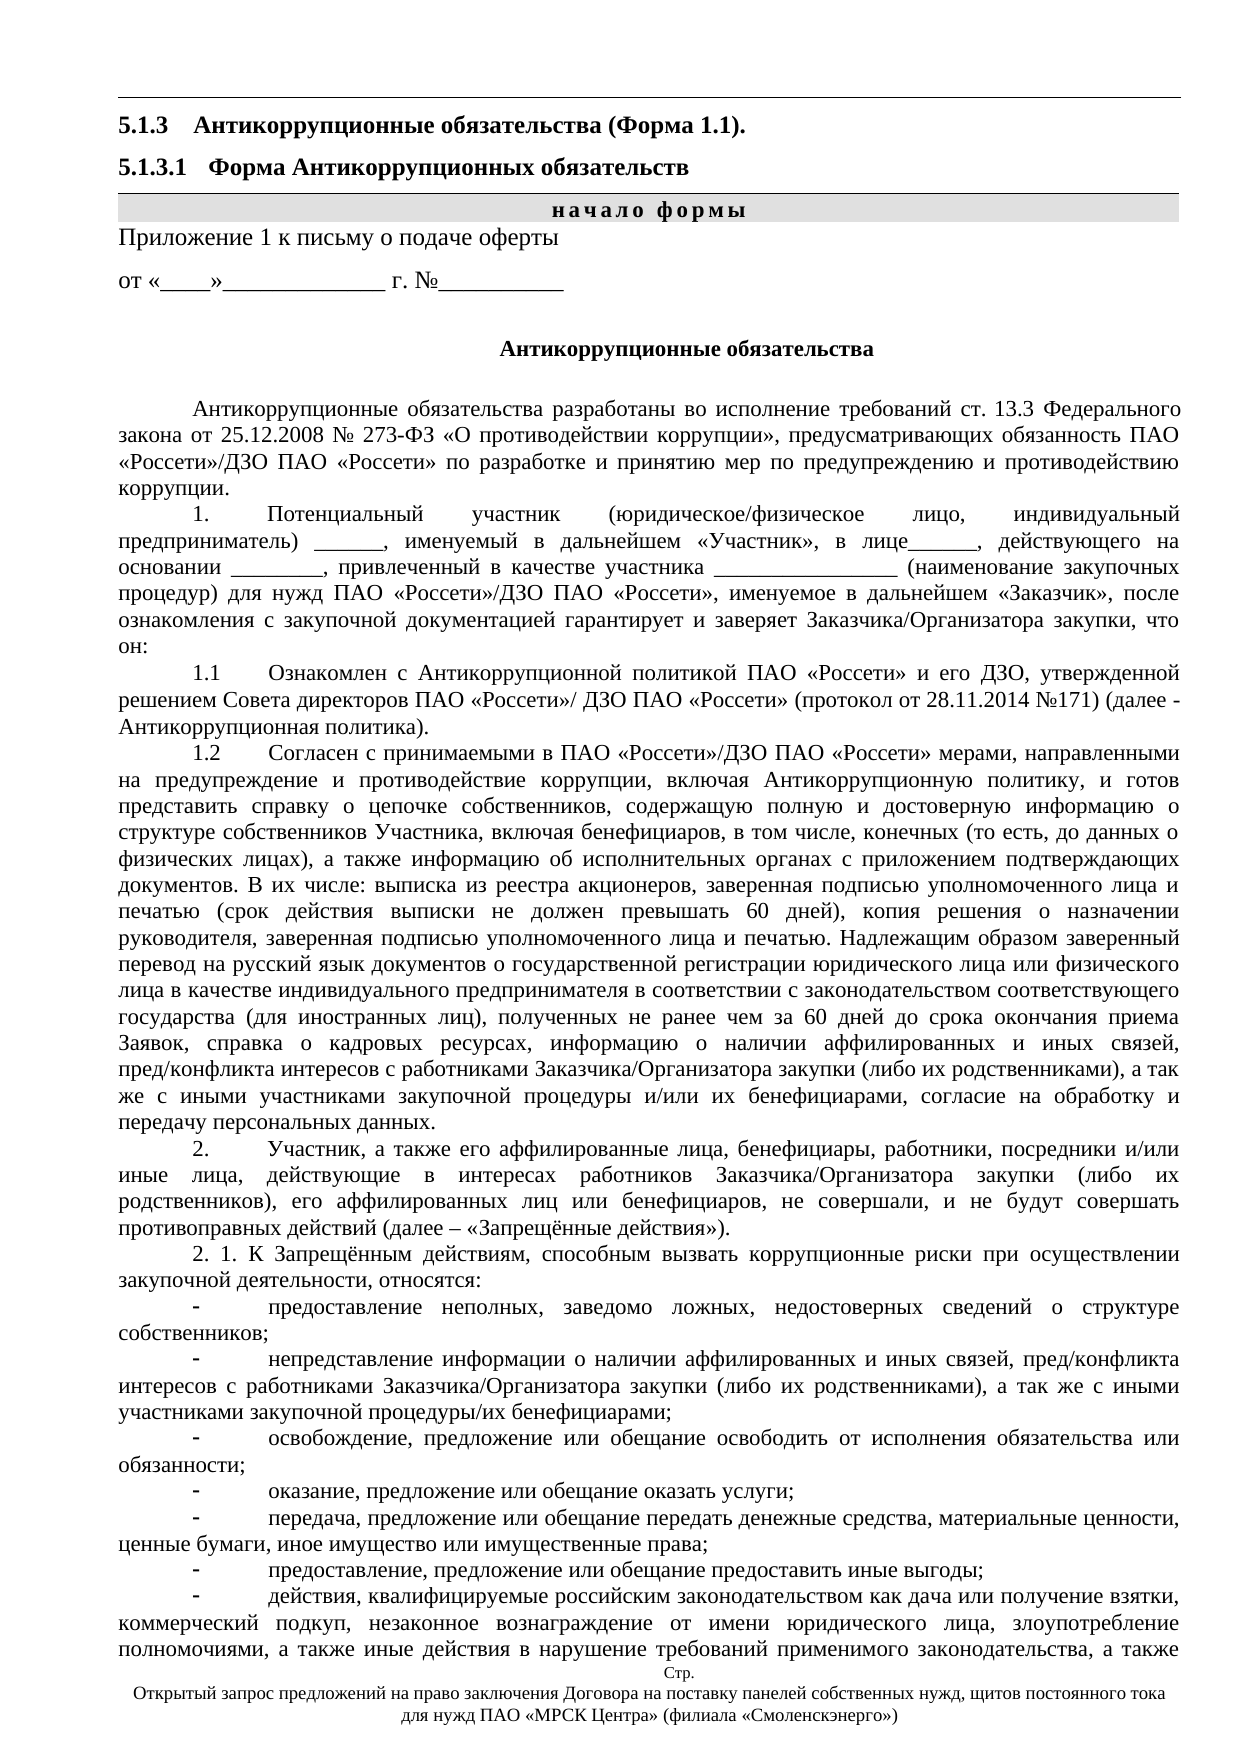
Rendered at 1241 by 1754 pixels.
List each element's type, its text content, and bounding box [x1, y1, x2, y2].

list предоставление неполных, заведомо ложных, недостоверных сведений о структуре собственников; [118, 1293, 1181, 1345]
list оказание, предложение или обещание оказать услуги; [118, 1477, 1181, 1503]
text Антикоррупционные обязательства разработаны во исполнение требований ст. 13.3 Федерального закона от 25.12.2008 № 273-ФЗ «О противодействии коррупции», предусматривающих обязанность ПАО «Россети»/ДЗО ПАО «Россети» по разработке и принятию мер по предупреждению и противодействию коррупции. [118, 395, 1181, 500]
text 1.1 Ознакомлен с Антикоррупционной политикой ПАО «Россети» и его ДЗО, утвержденной решением Совета директоров ПАО «Россети»/ ДЗО ПАО «Россети» (протокол от 28.11.2014 №171) (далее - Антикоррупционная политика). [118, 658, 1181, 739]
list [118, 1583, 1181, 1662]
list Согласен с принимаемыми в ПАО «Россети»/ДЗО ПАО «Россети» мерами, направленными на предупреждение и противодействие коррупции, включая Антикоррупционную политику, и готов представить справку о цепочке собственников, содержащую полную и достоверную информацию о структуре собственников Участника, включая бенефициаров, в том числе, конечных (то есть, до данных о физических лицах), а также информацию об исполнительных органах с приложением подтверждающих документов. В их числе: выписка из реестра акционеров, заверенная подписью уполномоченного лица и печатью (срок действия выписки не должен превышать 60 дней), копия решения о назначении руководителя, заверенная подписью уполномоченного лица и печатью. Надлежащим образом заверенный перевод на русский язык документов о государственной регистрации юридического лица или физического лица в качестве индивидуального предпринимателя в соответствии с законодательством соответствующего государства (для иностранных лиц), полученных не ранее чем за 60 дней до срока окончания приема Заявок, справка о кадровых ресурсах, информацию о наличии аффилированных и иных связей, пред/конфликта интересов с работниками Заказчика/Организатора закупки (либо их родственниками), а так же с иными участниками закупочной процедуры и/или их бенефициарами, согласие на обработку и передачу персональных данных. [118, 739, 1181, 1134]
list предоставление, предложение или обещание предоставить иные выгоды; [118, 1556, 1181, 1583]
subtitle Антикоррупционные обязательства (Форма 1.1). [118, 111, 1181, 139]
list передача, предложение или обещание передать денежные средства, материальные ценности, ценные бумаги, иное имущество или имущественные права; [118, 1503, 1181, 1556]
text от «____»_____________ г. №__________ [118, 266, 1181, 294]
text 2. 1. К Запрещённым действиям, способным вызвать коррупционные риски при осуществлении закупочной деятельности, относятся: [118, 1240, 1181, 1293]
subtitle Форма Антикоррупционных обязательств [118, 152, 1181, 181]
text Приложение 1 к письму о подаче оферты [118, 222, 1181, 251]
list освобождение, предложение или обещание освободить от исполнения обязательства или обязанности; [118, 1424, 1181, 1477]
list Участник, а также его аффилированные лица, бенефициары, работники, посредники и/или иные лица, действующие в интересах работников Заказчика/Организатора закупки (либо их родственников), его аффилированных лиц или бенефициаров, не совершали, и не будут совершать противоправных действий (далее – «Запрещённые действия»). [118, 1134, 1181, 1240]
list непредставление информации о наличии аффилированных и иных связей, пред/конфликта интересов с работниками Заказчика/Организатора закупки (либо их родственниками), а так же с иными участниками закупочной процедуры/их бенефициарами; [118, 1345, 1181, 1424]
text начало формы [118, 194, 1179, 222]
list Потенциальный участник (юридическое/физическое лицо, индивидуальный предприниматель) ______, именуемый в дальнейшем «Участник», в лице______, действующего на основании ________, привлеченный в качестве участника ________________ (наименование закупочных процедур) для нужд ПАО «Россети»/ДЗО ПАО «Россети», именуемое в дальнейшем «Заказчик», после ознакомления с закупочной документацией гарантирует и заверяет Заказчика/Организатора закупки, что он: [118, 500, 1181, 658]
text Антикоррупционные обязательства [118, 335, 1181, 361]
